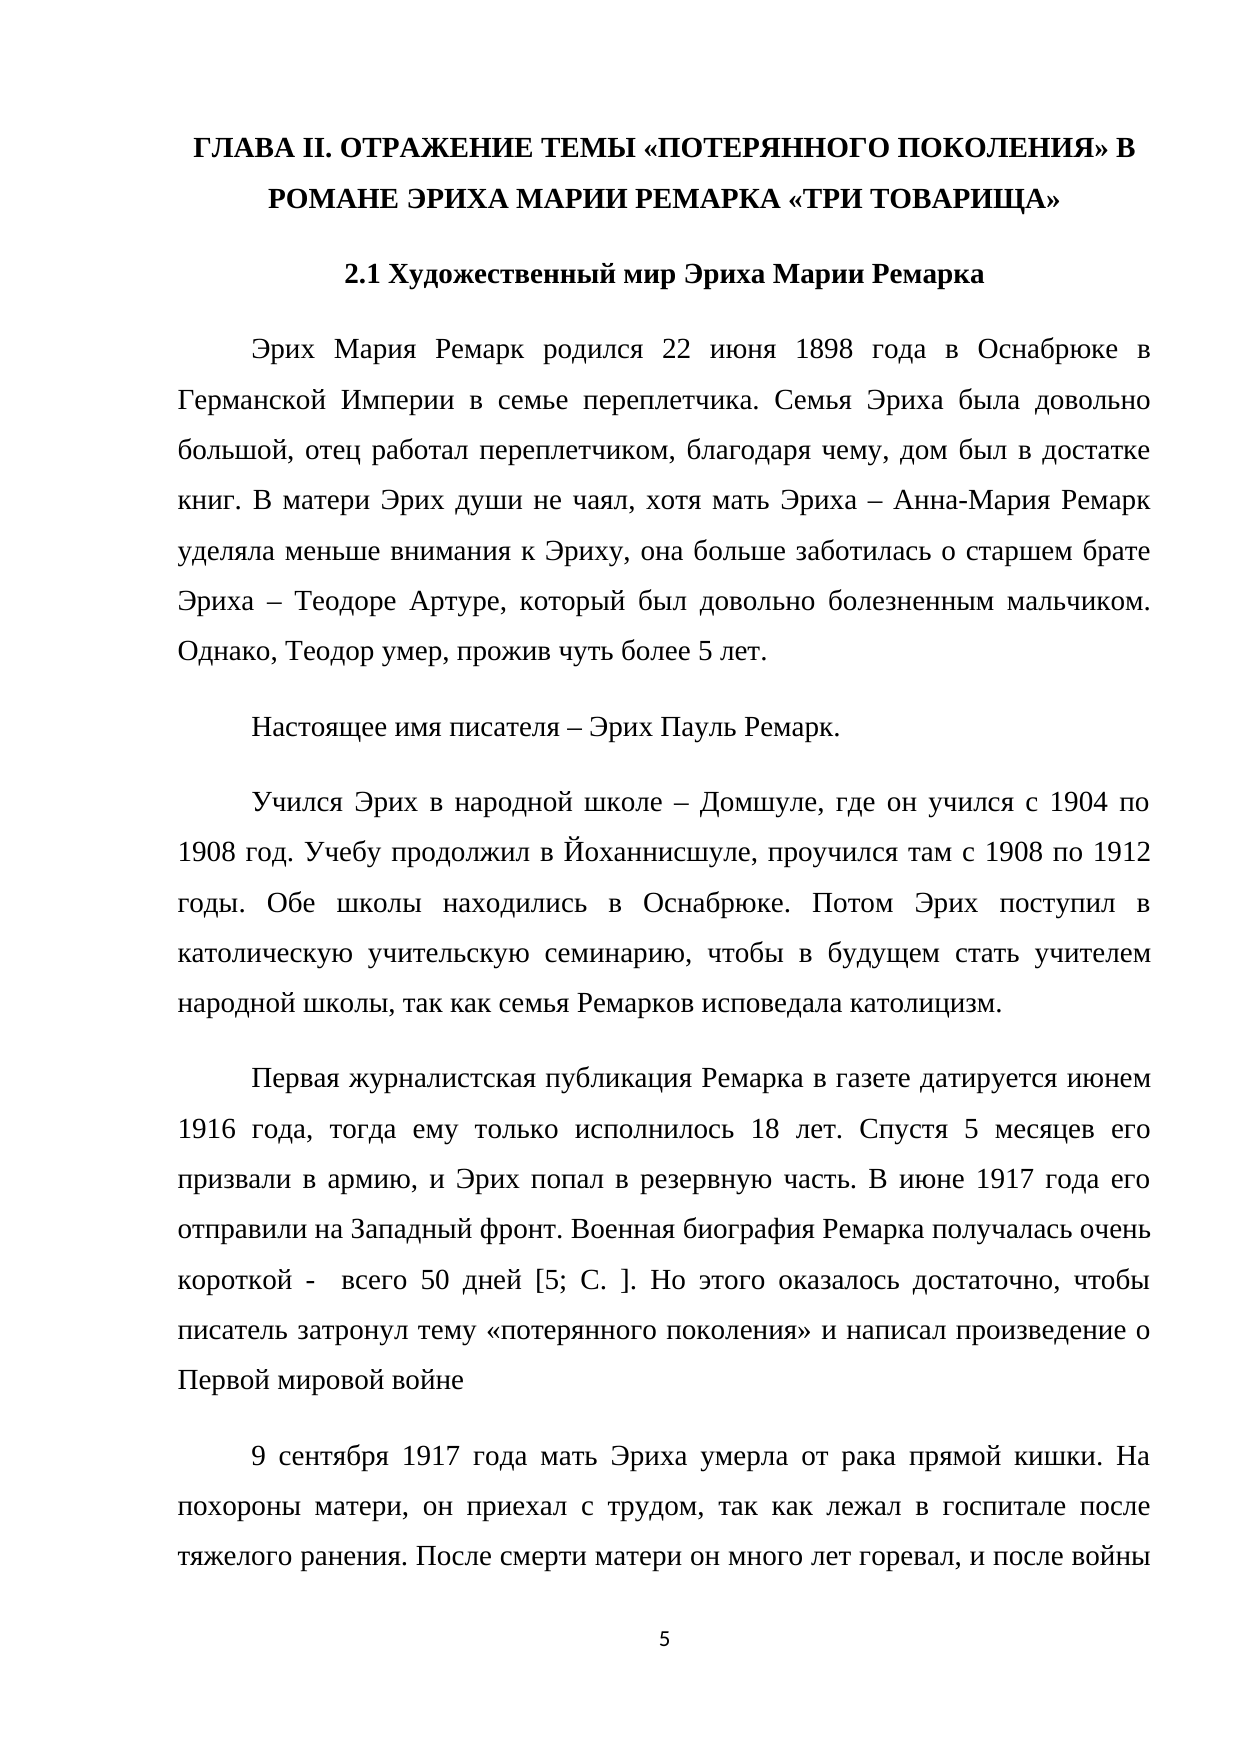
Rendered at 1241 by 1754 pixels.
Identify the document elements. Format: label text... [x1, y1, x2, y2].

text Настоящее имя писателя – Эрих Пауль Ремарк. [177, 709, 1152, 742]
text Эрих Мария Ремарк родился 22 июня 1898 года в Оснабрюке в Германской Империи в семье переплетчика. Семья Эриха была довольно большой, отец работал переплетчиком, благодаря чему, дом был в достатке книг. В матери Эрих души не чаял, хотя мать Эриха – Анна-Мария Ремарк уделяла меньше внимания к Эриху, она больше заботилась о старшем брате Эриха – Теодоре Артуре, который был довольно болезненным мальчиком. Однако, Теодор умер, прожив чуть более 5 лет. [177, 332, 1152, 667]
text Первая журналистская публикация Ремарка в газете датируется июнем 1916 года, тогда ему только исполнилось 18 лет. Спустя 5 месяцев его призвали в армию, и Эрих попал в резервную часть. В июне 1917 года его отправили на Западный фронт. Военная биография Ремарка получалась очень короткой - всего 50 дней [5; С. ]. Но этого оказалось достаточно, чтобы писатель затронул тему «потерянного поколения» и написал произведение о Первой мировой войне [177, 1061, 1152, 1396]
text Учился Эрих в народной школе – Домшуле, где он учился с 1904 по 1908 год. Учебу продолжил в Йоханнисшуле, проучился там с 1908 по 1912 годы. Обе школы находились в Оснабрюке. Потом Эрих поступил в католическую учительскую семинарию, чтобы в будущем стать учителем народной школы, так как семья Ремарков исповедала католицизм. [177, 784, 1152, 1019]
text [177, 1438, 1152, 1572]
subtitle 2.1 Художественный мир Эриха Марии Ремарка [177, 256, 1152, 290]
subtitle ГЛАВА II. ОТРАЖЕНИЕ ТЕМЫ «ПОТЕРЯННОГО ПОКОЛЕНИЯ» В РОМАНЕ ЭРИХА МАРИИ РЕМАРКА «ТРИ ТОВАРИЩА» [177, 131, 1152, 214]
